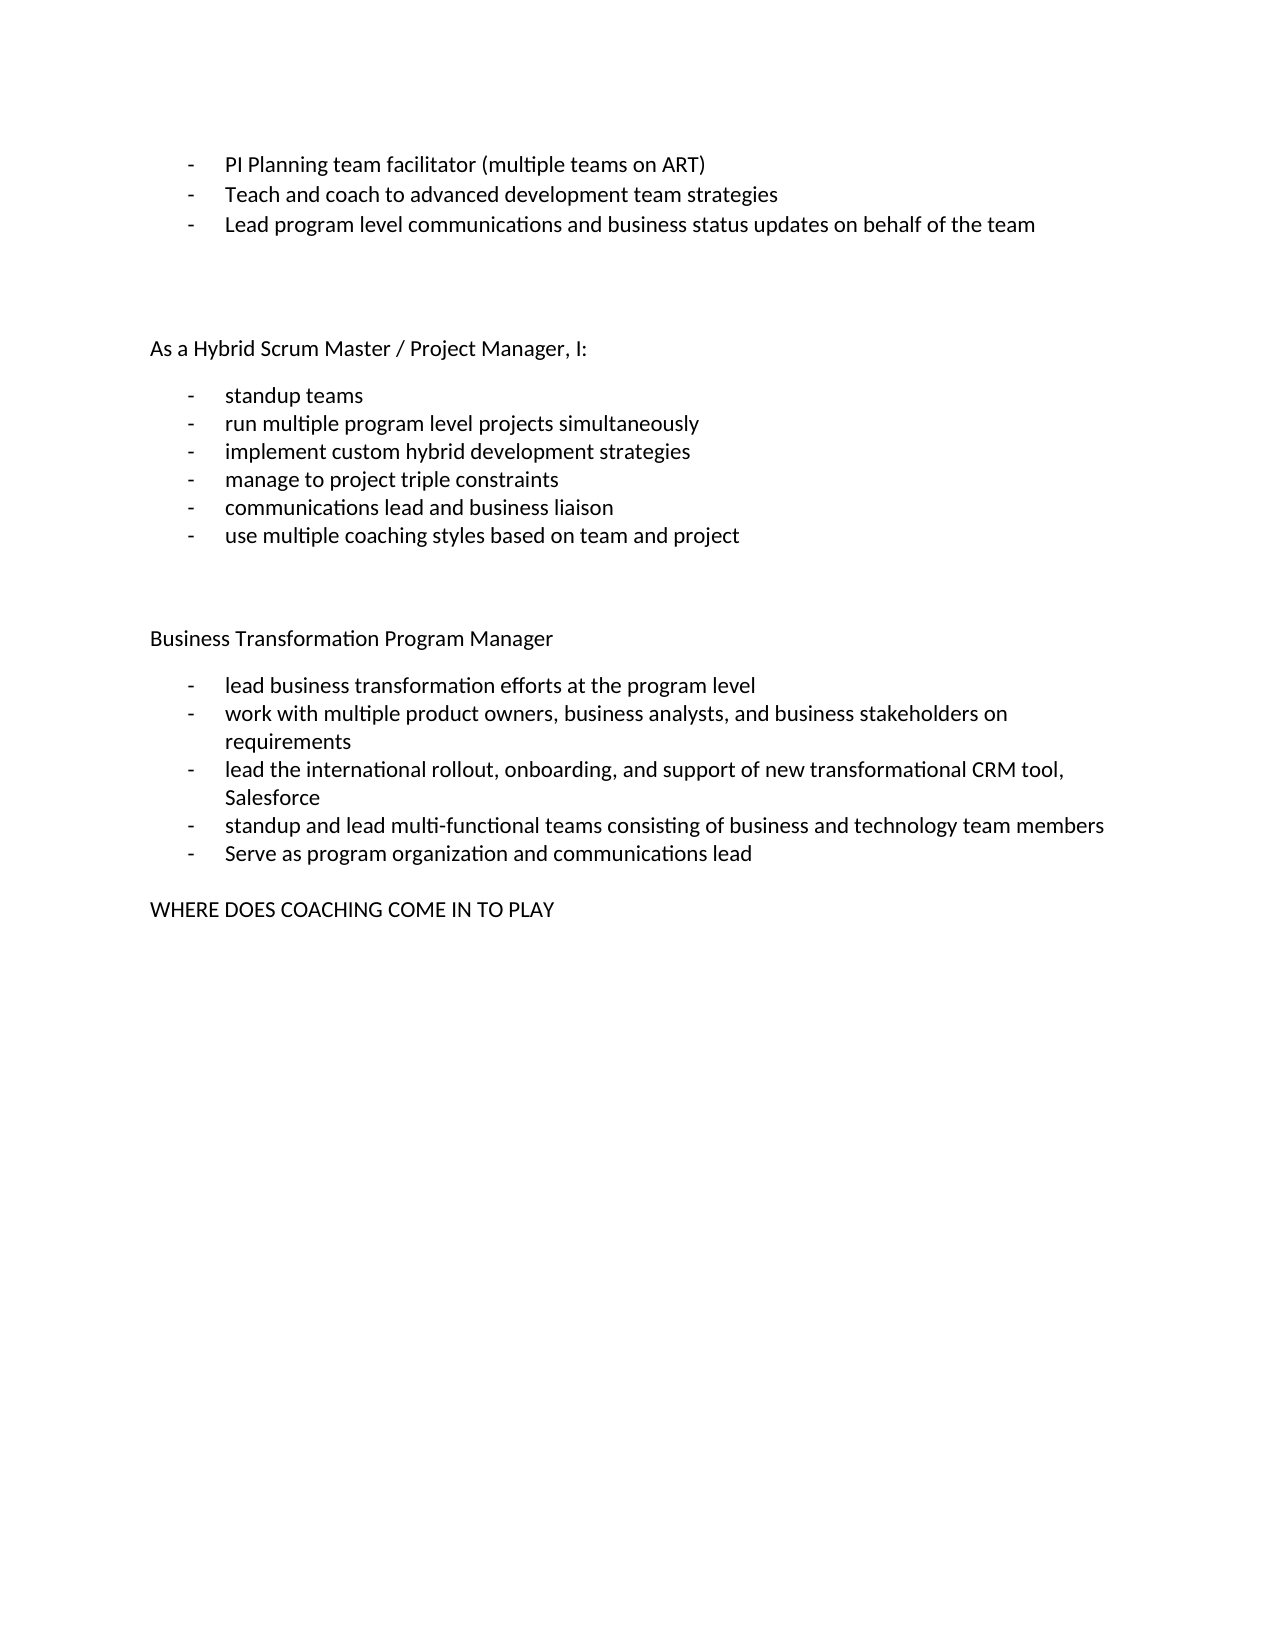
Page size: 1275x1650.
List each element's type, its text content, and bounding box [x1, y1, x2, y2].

list standup and lead multi-functional teams consisting of business and technology team members [187, 811, 1125, 839]
list lead business transformation efforts at the program level [187, 671, 1125, 699]
list use multiple coaching styles based on team and project [187, 521, 1125, 577]
list implement custom hybrid development strategies [187, 437, 1125, 465]
list manage to project triple constraints [187, 465, 1125, 493]
list run multiple program level projects simultaneously [187, 409, 1125, 437]
list lead the international rollout, onboarding, and support of new transformational CRM tool, Salesforce [187, 755, 1125, 811]
text Business Transformation Program Manager [150, 624, 1125, 652]
list work with multiple product owners, business analysts, and business stakeholders on requirements [187, 699, 1125, 755]
list Teach and coach to advanced development team strategies [187, 180, 1125, 208]
list standup teams [187, 381, 1125, 409]
list communications lead and business liaison [187, 493, 1125, 521]
text WHERE DOES COACHING COME IN TO PLAY [150, 895, 1125, 923]
text As a Hybrid Scrum Master / Project Manager, I: [150, 334, 1125, 362]
list PI Planning team facilitator (multiple teams on ART) [187, 150, 1125, 178]
list Lead program level communications and business status updates on behalf of the team [187, 210, 1125, 269]
list Serve as program organization and communications lead [187, 839, 1125, 895]
